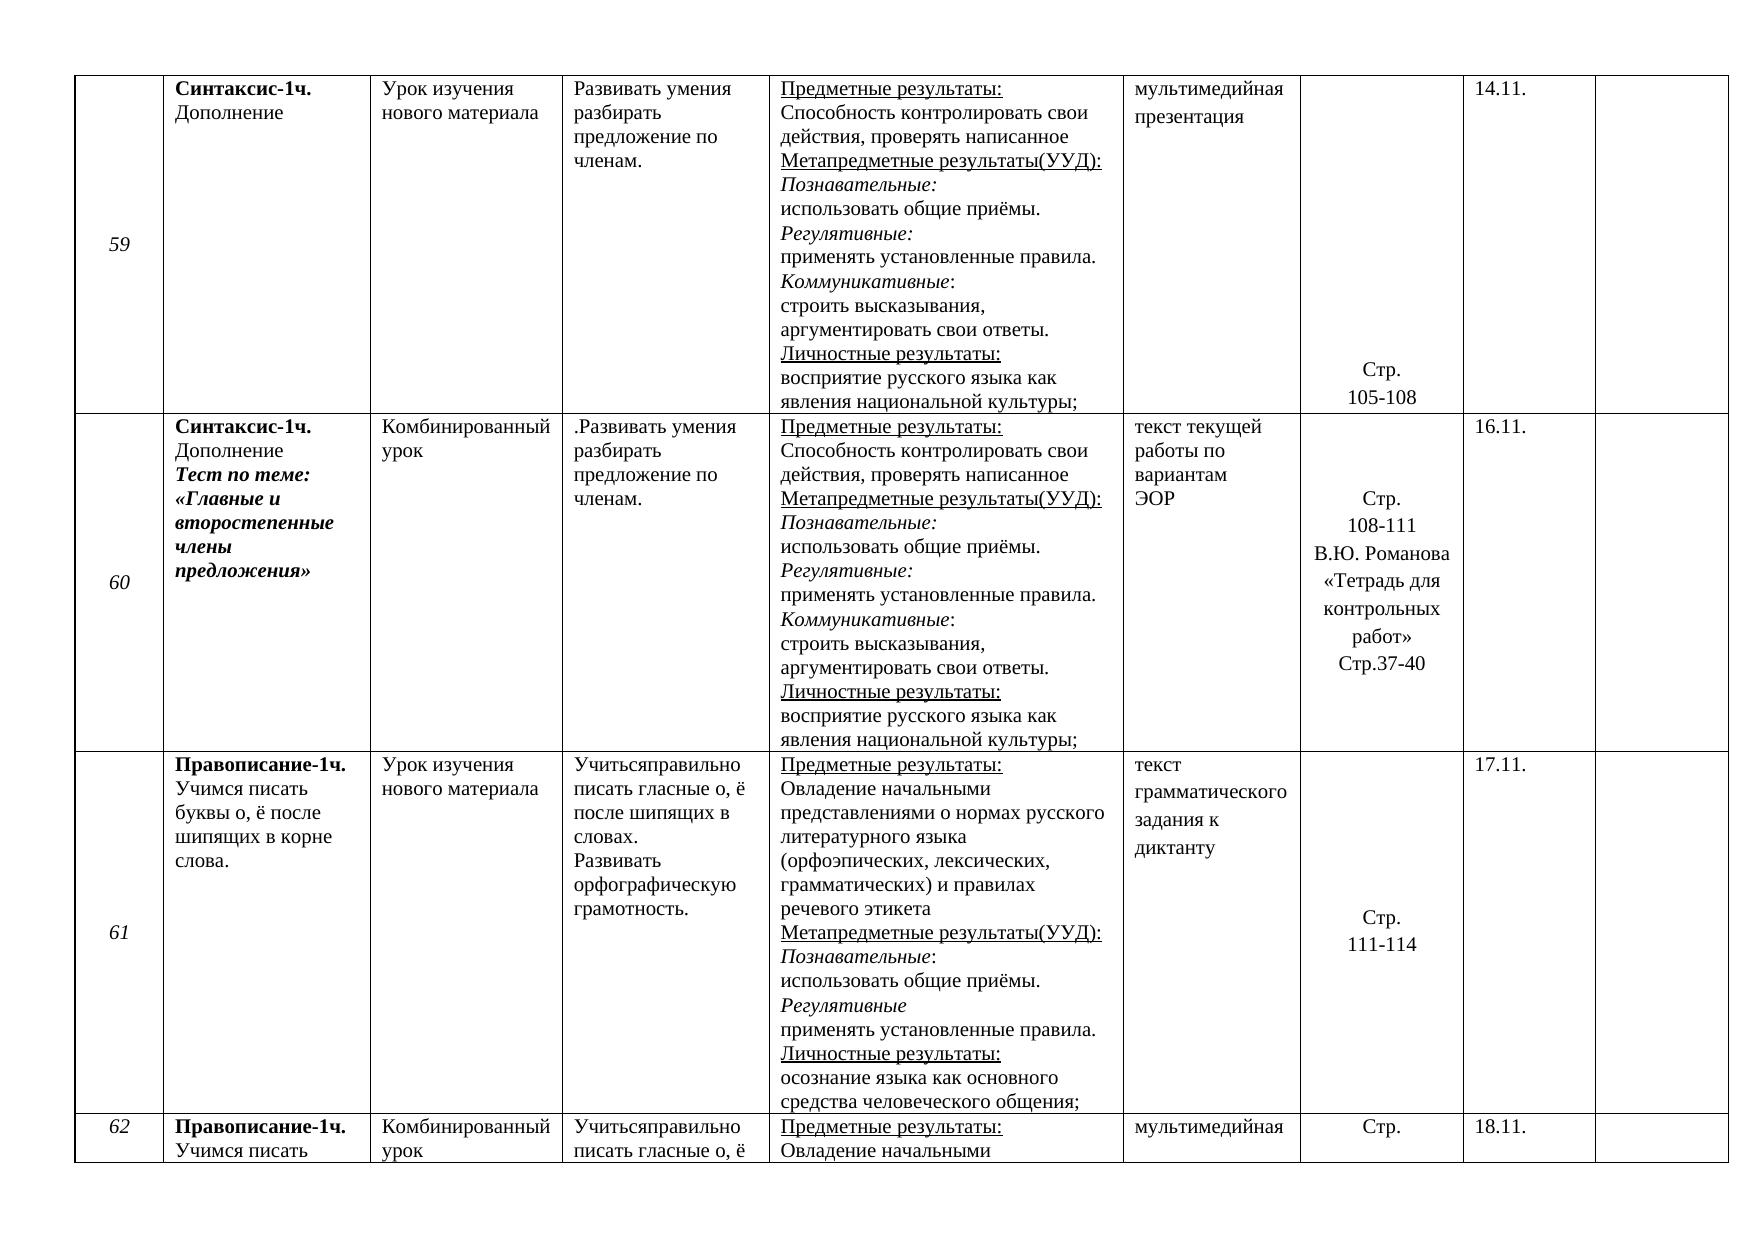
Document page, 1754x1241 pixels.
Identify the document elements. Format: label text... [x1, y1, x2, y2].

table_cell текст текущей работы по вариантам ЭОР [1124, 414, 1300, 751]
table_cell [770, 1114, 1123, 1162]
table_cell Синтаксис-1ч. Дополнение [164, 76, 370, 413]
table_cell Стр. 108-111 В.Ю. Романова «Тетрадь для контрольных работ» Стр.37-40 [1301, 414, 1463, 751]
table_cell [1596, 414, 1728, 751]
table_cell Правописание-1ч. Учимся писать буквы о, ё после шипящих в корне слова. [164, 752, 370, 1113]
table_cell 17.11. [1464, 752, 1595, 1113]
table_cell текст грамматического задания к диктанту [1124, 752, 1300, 1113]
table_cell 61 [76, 752, 163, 1113]
table_cell 60 [76, 414, 163, 751]
table_cell Комбинированный урок [371, 414, 562, 751]
table_cell Урок изучения нового материала [371, 752, 562, 1113]
table_cell Предметные результаты: Способность контролировать свои действия, проверять написанное Метапредметные результаты(УУД): Познавательные: использовать общие приёмы. Регулятивные: применять установленные правила. Коммуникативные: строить высказывания, аргументировать свои ответы. Личностные результаты: восприятие русского языка как явления национальной культуры; [770, 414, 1123, 751]
table_cell Развивать умения разбирать предложение по членам. [563, 76, 769, 413]
table_cell Стр. 105-108 [1301, 76, 1463, 413]
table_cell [164, 1114, 370, 1162]
table_cell 59 [76, 76, 163, 413]
table_cell 16.11. [1464, 414, 1595, 751]
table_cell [563, 1114, 769, 1162]
table_cell Учитьсяправильно писать гласные о, ё после шипящих в словах. Развивать орфографическую грамотность. [563, 752, 769, 1113]
table_cell мультимедийная презентация [1124, 76, 1300, 413]
table_cell [1596, 752, 1728, 1113]
table_cell [1596, 76, 1728, 413]
table_cell Предметные результаты: Способность контролировать свои действия, проверять написанное Метапредметные результаты(УУД): Познавательные: использовать общие приёмы. Регулятивные: применять установленные правила. Коммуникативные: строить высказывания, аргументировать свои ответы. Личностные результаты: восприятие русского языка как явления национальной культуры; [770, 76, 1123, 413]
table_cell 18.11. [1464, 1114, 1595, 1162]
table_cell Синтаксис-1ч. Дополнение Тест по теме: «Главные и второстепенные члены предложения» [164, 414, 370, 751]
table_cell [371, 1114, 562, 1162]
table_cell Урок изучения нового материала [371, 76, 562, 413]
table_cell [1124, 1114, 1300, 1162]
table_cell 14.11. [1464, 76, 1595, 413]
table_cell [1596, 1114, 1728, 1162]
table_cell Стр. 114-115 [1301, 1114, 1463, 1162]
table_cell .Развивать умения разбирать предложение по членам. [563, 414, 769, 751]
table_cell Стр. 111-114 [1301, 752, 1463, 1113]
table_cell 62 [76, 1114, 163, 1162]
